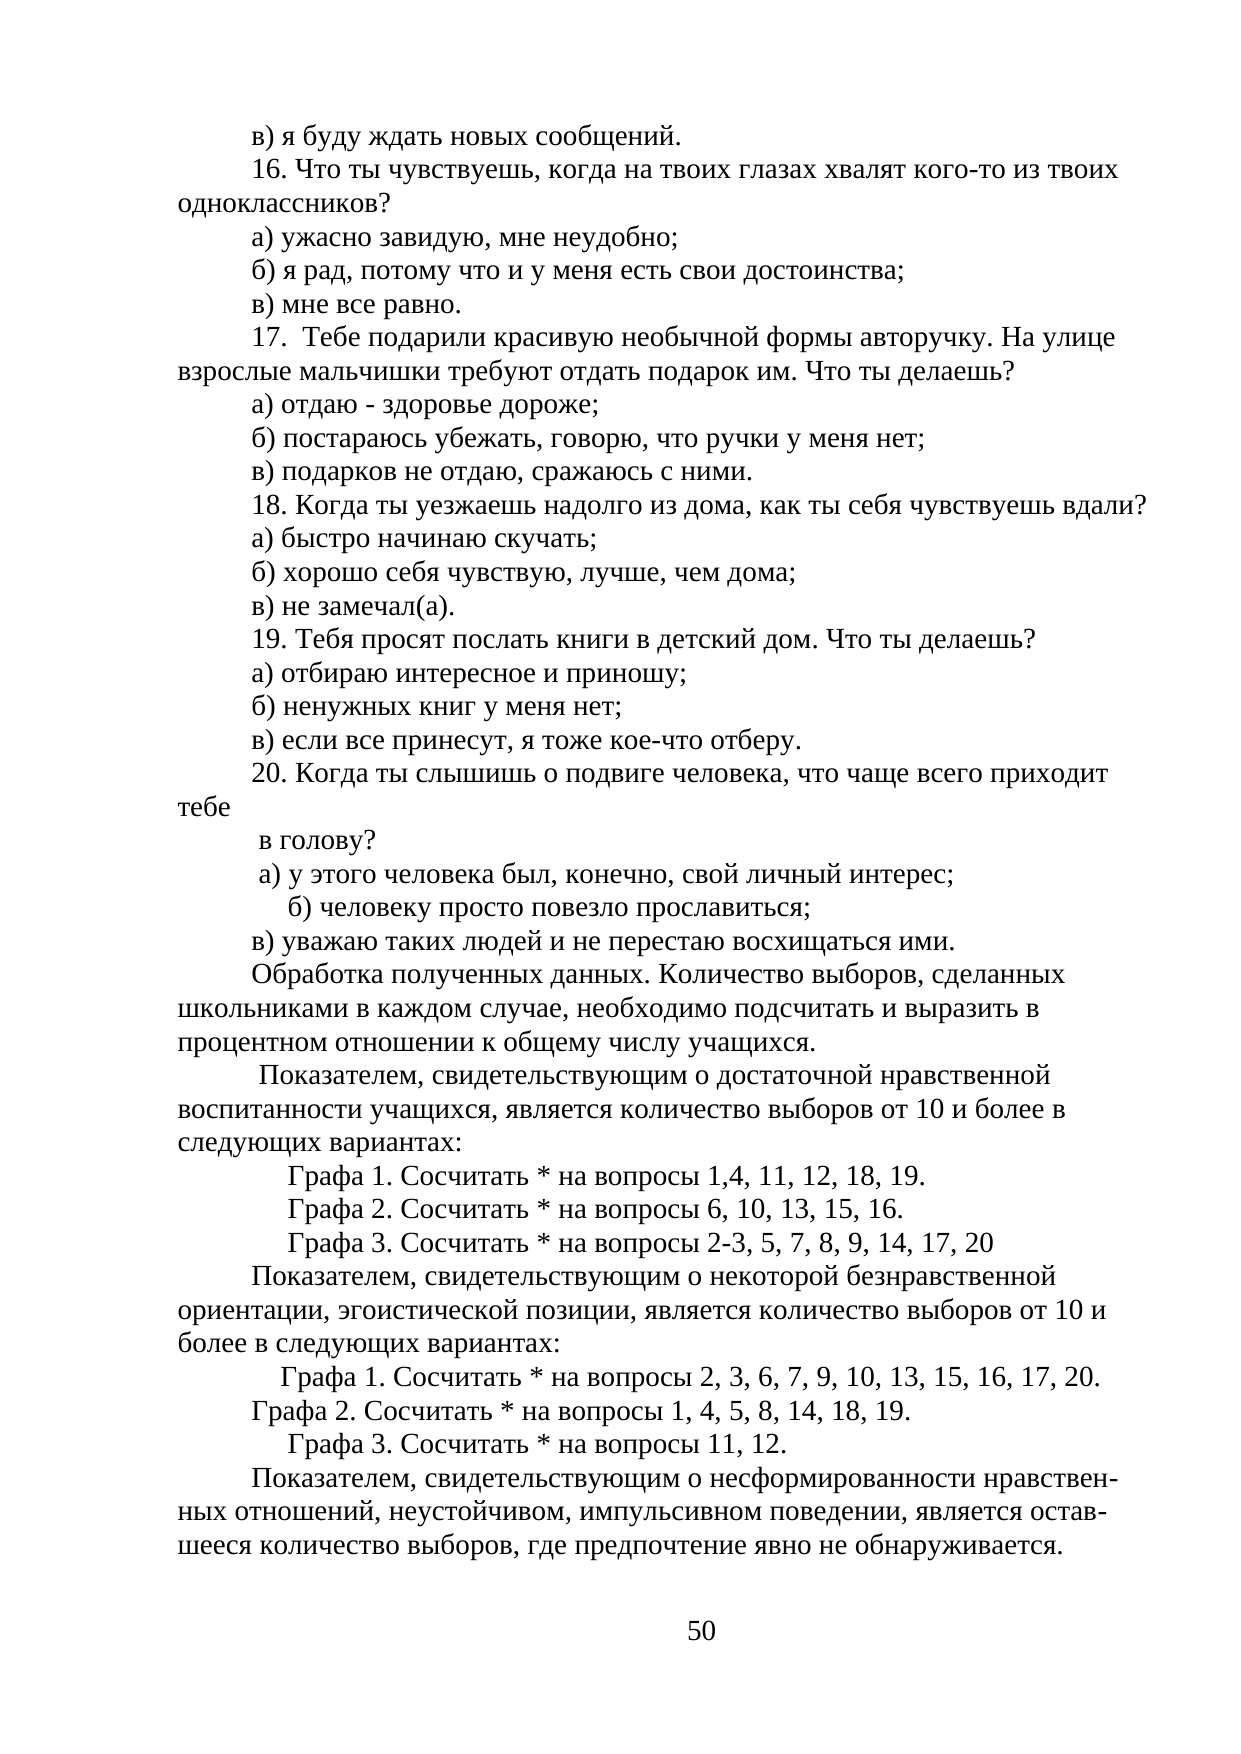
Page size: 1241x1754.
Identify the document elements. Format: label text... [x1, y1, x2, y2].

text а) отдаю - здоровье дороже; [177, 386, 1152, 420]
text б) ненужных книг у меня нет; [177, 688, 1152, 722]
text в) уважаю таких людей и не перестаю восхищаться ими. [177, 923, 1152, 957]
text а) ужасно завидую, мне неудобно; [177, 219, 1152, 252]
text 18. Когда ты уезжаешь надолго из дома, как ты себя чувствуешь вдали? [177, 487, 1152, 521]
text б) человеку просто повезло прославиться; [177, 889, 1152, 923]
text Показателем, свидетельствующим о некоторой безнравственной ориентации, эгоистической позиции, является количество выборов от 10 и более в следующих вариантах: [177, 1258, 1152, 1359]
text б) хорошо себя чувствую, лучше, чем дома; [177, 554, 1152, 588]
text в) мне все равно. [177, 286, 1152, 319]
text в) если все принесут, я тоже кое-что отберу. [177, 722, 1152, 755]
text а) отбираю интересное и приношу; [177, 655, 1152, 688]
text 17. Тебе подарили красивую необычной формы авторучку. На улице взрослые мальчишки требуют отдать подарок им. Что ты делаешь? [177, 319, 1152, 386]
text Графа 3. Сосчитать * на вопросы 2-3, 5, 7, 8, 9, 14, 17, 20 [177, 1225, 1152, 1258]
text б) постараюсь убежать, говорю, что ручки у меня нет; [177, 420, 1152, 453]
text а) у этого человека был, конечно, свой личный интерес; [177, 856, 1152, 889]
text в голову? [177, 822, 1152, 856]
text Показателем, свидетельствующим о достаточной нравственной воспитанности учащихся, является количество выборов от 10 и более в следующих вариантах: [177, 1057, 1152, 1158]
text а) быстро начинаю скучать; [177, 521, 1152, 554]
text 20. Когда ты слышишь о подвиге человека, что чаще всего приходит тебе [177, 755, 1152, 822]
text Графа 1. Сосчитать * на вопросы 2, 3, 6, 7, 9, 10, 13, 15, 16, 17, 20. [177, 1359, 1152, 1393]
text Графа 1. Сосчитать * на вопросы 1,4, 11, 12, 18, 19. [177, 1158, 1152, 1191]
text 16. Что ты чувствуешь, когда на твоих глазах хвалят кого-то из твоих одноклассников? [177, 152, 1152, 219]
text в) не замечал(а). [177, 588, 1152, 621]
text б) я рад, потому что и у меня есть свои достоинства; [177, 252, 1152, 286]
text Графа 2. Сосчитать * на вопросы 1, 4, 5, 8, 14, 18, 19. [177, 1393, 1152, 1426]
text Показателем, свидетельствующим о несформированности нравственных отношений, неустойчивом, импульсивном поведении, является оставшееся количество выборов, где предпочтение явно не обнаруживается. [177, 1460, 1152, 1560]
text 19. Тебя просят послать книги в детский дом. Что ты делаешь? [177, 621, 1152, 655]
text в) я буду ждать новых сообщений. [177, 118, 1152, 152]
text Графа 3. Сосчитать * на вопросы 11, 12. [177, 1426, 1152, 1460]
text в) подарков не отдаю, сражаюсь с ними. [177, 453, 1152, 487]
text Графа 2. Сосчитать * на вопросы 6, 10, 13, 15, 16. [177, 1191, 1152, 1225]
text Обработка полученных данных. Количество выборов, сделанных школьниками в каждом случае, необходимо подсчитать и выразить в процентном отношении к общему числу учащихся. [177, 957, 1152, 1057]
